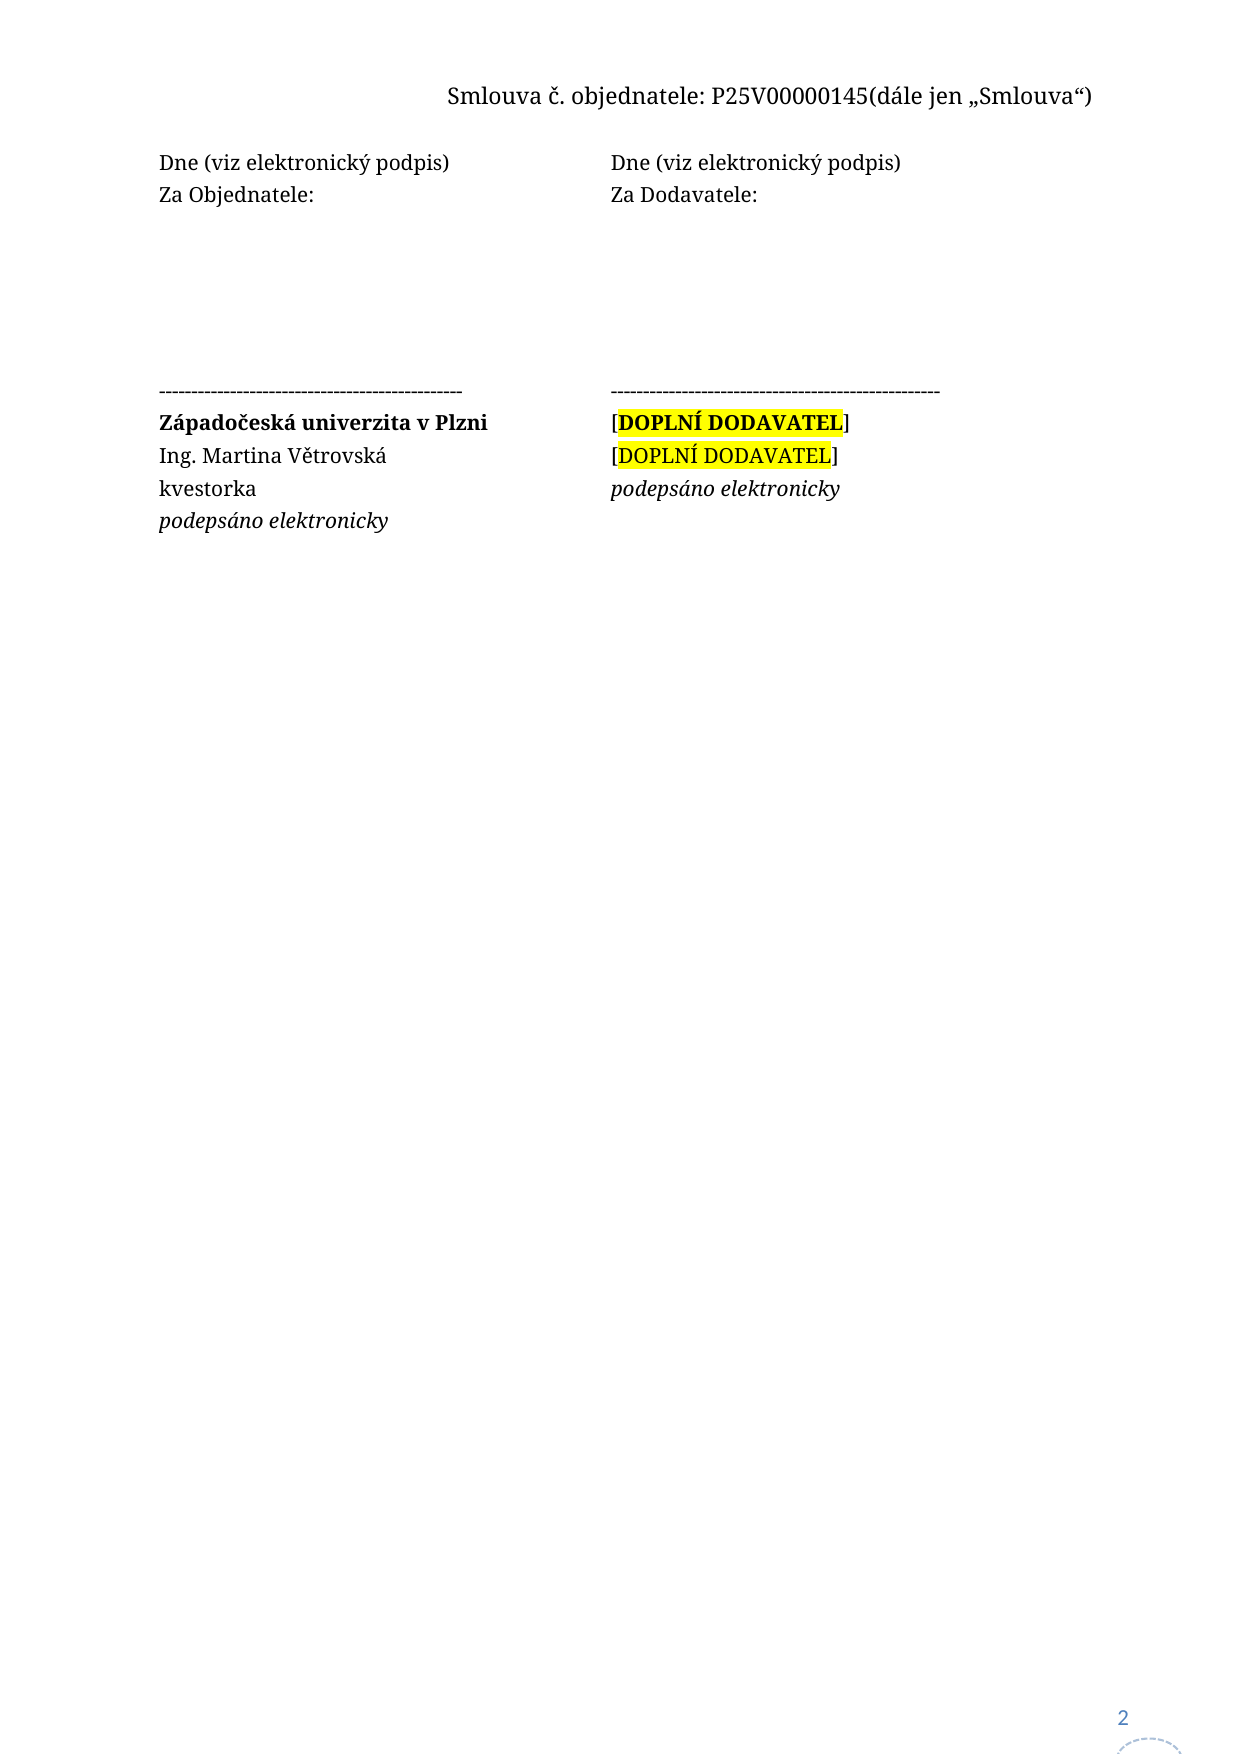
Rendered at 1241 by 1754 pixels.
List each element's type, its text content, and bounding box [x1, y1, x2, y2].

table_header Dne (viz elektronický podpis) Za Dodavatele: --------------------------------------------------- [DOPLNÍ DODAVATEL] [DOPLNÍ DODAVATEL] podepsáno elektronicky [599, 148, 1051, 539]
table_header Dne (viz elektronický podpis) Za Objednatele: ----------------------------------------------- Západočeská univerzita v Plzni Ing. Martina Větrovská kvestorka podepsáno elektronicky [148, 148, 599, 539]
